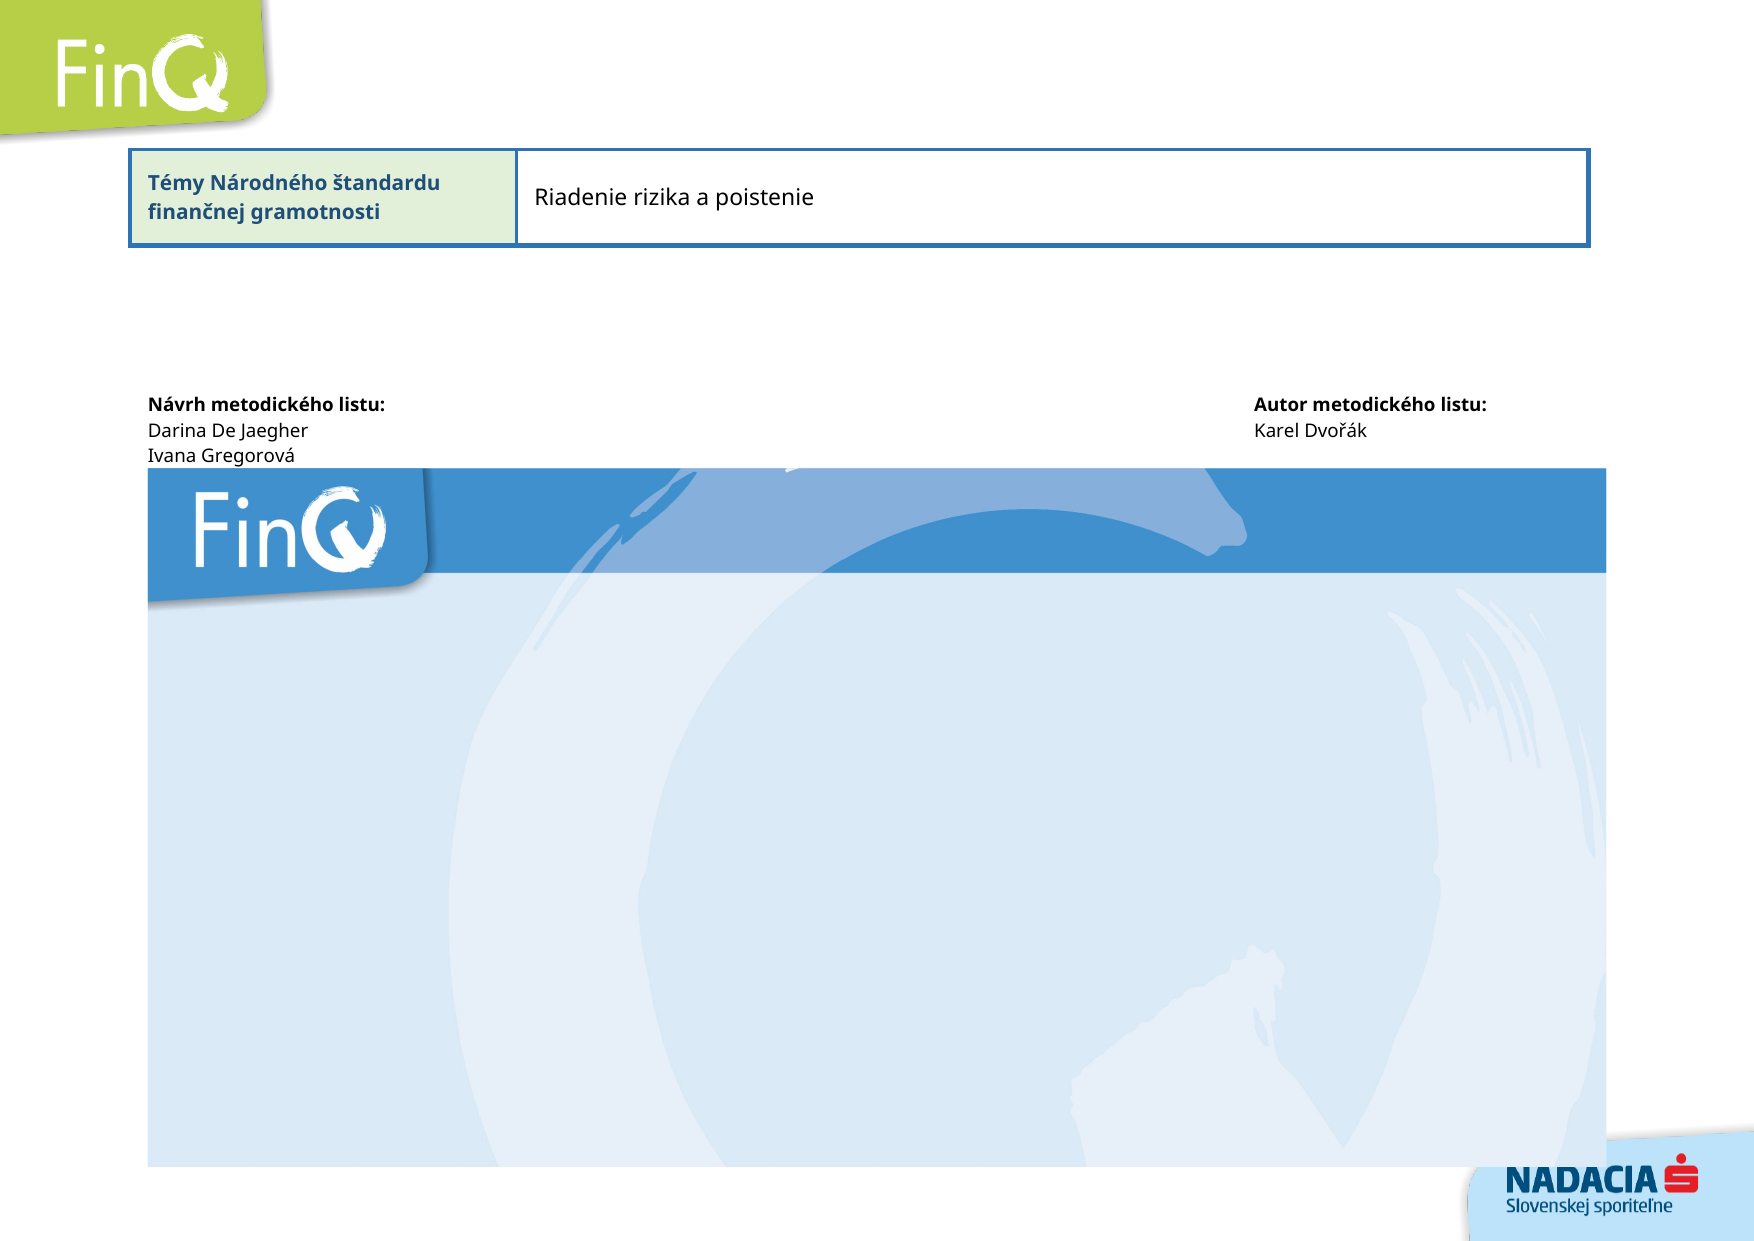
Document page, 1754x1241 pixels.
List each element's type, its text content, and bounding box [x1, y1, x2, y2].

picture [0, 0, 292, 165]
table_cell Témy Národného štandardu finančnej gramotnosti [132, 151, 515, 243]
picture [147, 468, 1754, 1241]
table_cell Riadenie rizika a poistenie [518, 151, 1586, 243]
